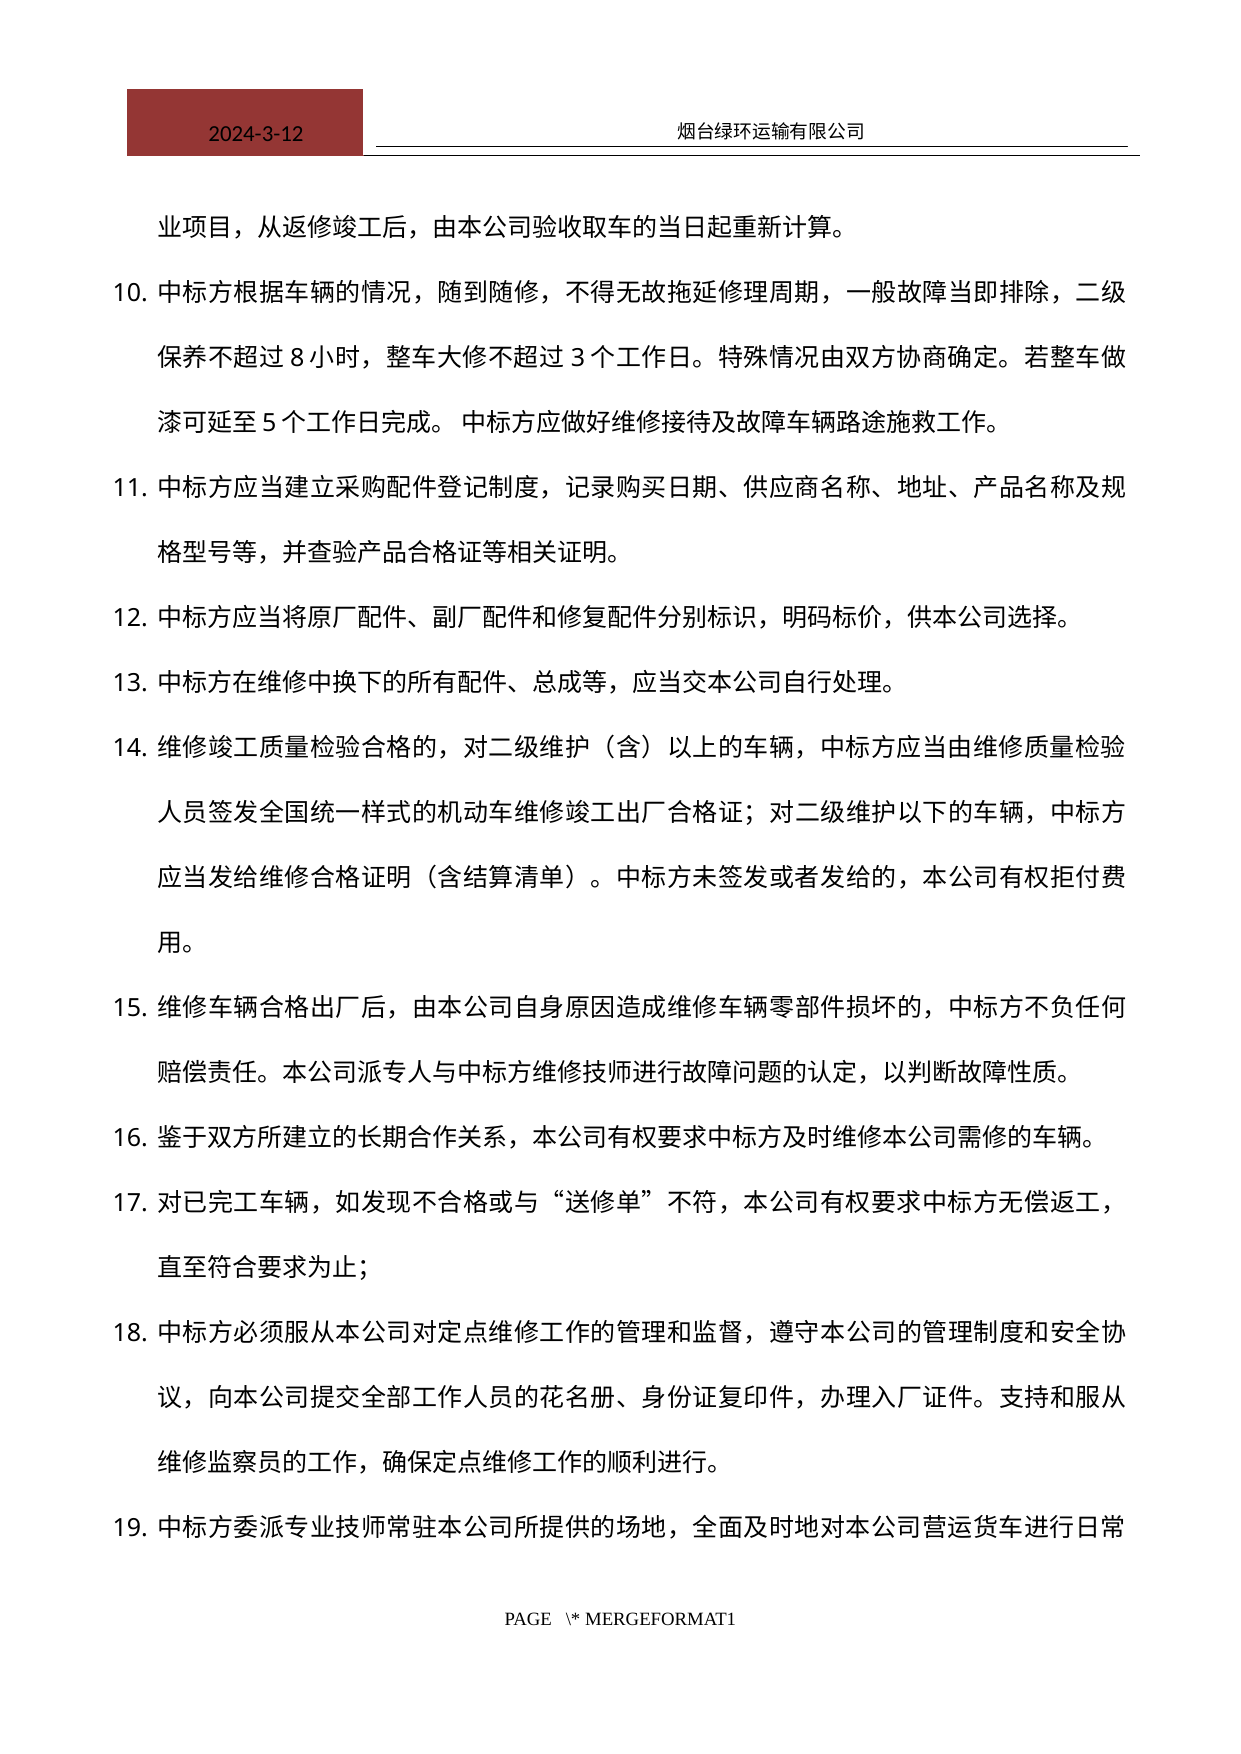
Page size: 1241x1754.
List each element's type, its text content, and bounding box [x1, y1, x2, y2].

list 中标方在维修中换下的所有配件、总成等，应当交本公司自行处理。 [112, 648, 1128, 713]
list 中标方必须服从本公司对定点维修工作的管理和监督，遵守本公司的管理制度和安全协议，向本公司提交全部工作人员的花名册、身份证复印件，办理入厂证件。支持和服从维修监察员的工作，确保定点维修工作的顺利进行。 [112, 1298, 1128, 1493]
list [112, 193, 1128, 258]
list 对已完工车辆，如发现不合格或与“送修单”不符，本公司有权要求中标方无偿返工，直至符合要求为止； [112, 1168, 1128, 1298]
list 维修车辆合格出厂后，由本公司自身原因造成维修车辆零部件损坏的，中标方不负任何赔偿责任。本公司派专人与中标方维修技师进行故障问题的认定，以判断故障性质。 [112, 973, 1128, 1103]
list 维修竣工质量检验合格的，对二级维护（含）以上的车辆，中标方应当由维修质量检验人员签发全国统一样式的机动车维修竣工出厂合格证；对二级维护以下的车辆，中标方应当发给维修合格证明（含结算清单）。中标方未签发或者发给的，本公司有权拒付费用。 [112, 713, 1128, 973]
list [112, 1493, 1128, 1558]
list 中标方应当将原厂配件、副厂配件和修复配件分别标识，明码标价，供本公司选择。 [112, 583, 1128, 648]
list 鉴于双方所建立的长期合作关系，本公司有权要求中标方及时维修本公司需修的车辆。 [112, 1103, 1128, 1168]
list 中标方应当建立采购配件登记制度，记录购买日期、供应商名称、地址、产品名称及规格型号等，并查验产品合格证等相关证明。 [112, 453, 1128, 583]
list 中标方根据车辆的情况，随到随修，不得无故拖延修理周期，一般故障当即排除，二级保养不超过8小时，整车大修不超过3个工作日。特殊情况由双方协商确定。若整车做漆可延至5个工作日完成。 中标方应做好维修接待及故障车辆路途施救工作。 [112, 258, 1128, 453]
